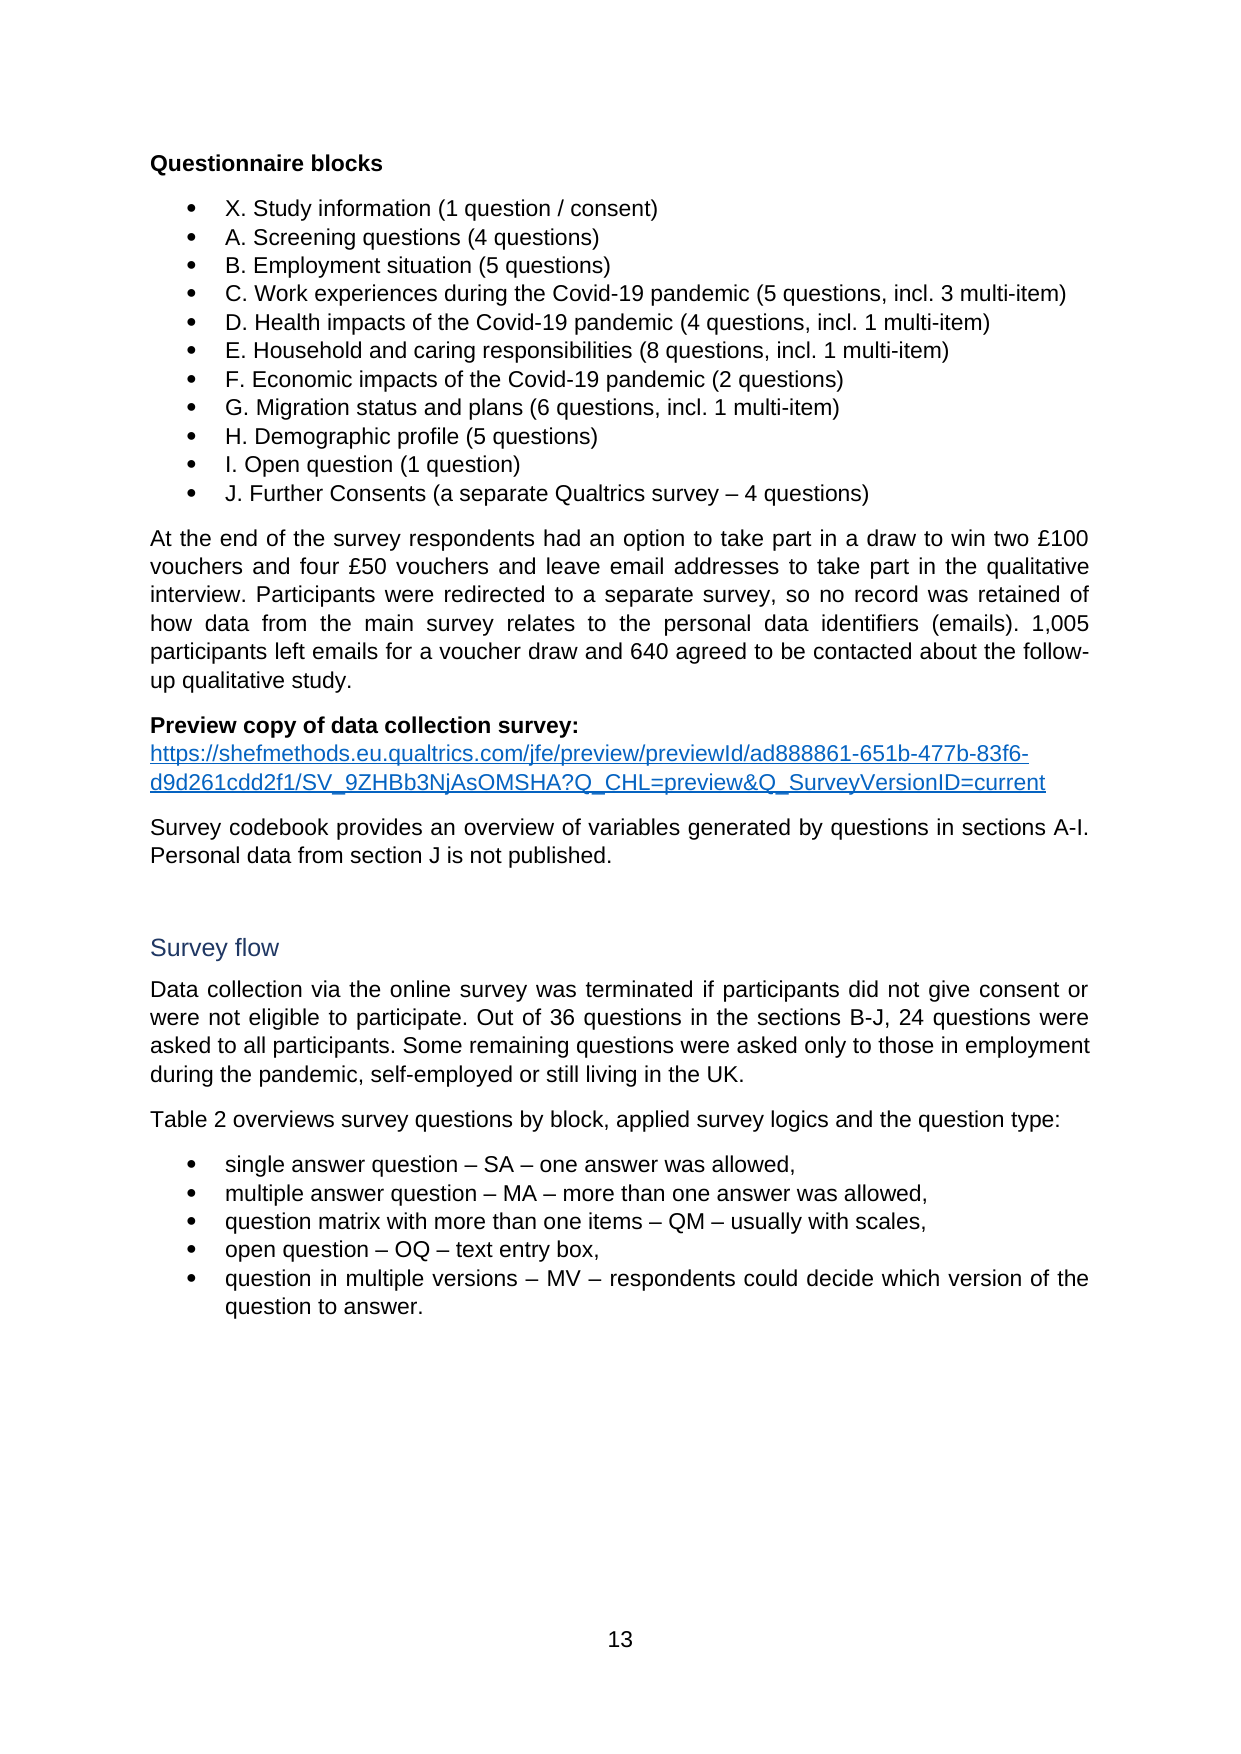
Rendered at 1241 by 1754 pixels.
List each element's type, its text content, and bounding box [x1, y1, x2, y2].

list question in multiple versions – MV – respondents could decide which version of the question to answer. [187, 1265, 1090, 1320]
list C. Work experiences during the Covid-19 pandemic (5 questions, incl. 3 multi-item) [187, 280, 1090, 307]
list J. Further Consents (a separate Qualtrics survey – 4 questions) [187, 479, 1090, 506]
list question matrix with more than one items – QM – usually with scales, [187, 1208, 1090, 1234]
list A. Screening questions (4 questions) [187, 223, 1090, 250]
list multiple answer question – MA – more than one answer was allowed, [187, 1179, 1090, 1206]
subtitle Survey flow [150, 932, 1090, 961]
list single answer question – SA – one answer was allowed, [187, 1151, 1090, 1177]
list G. Migration status and plans (6 questions, incl. 1 multi-item) [187, 394, 1090, 421]
text At the end of the survey respondents had an option to take part in a draw to win two £100 vouchers and four £50 vouchers and leave email addresses to take part in the qualitative interview. Participants were redirected to a separate survey, so no record was retained of how data from the main survey relates to the personal data identifiers (emails). 1,005 participants left emails for a voucher draw and 640 agreed to be contacted about the follow-up qualitative study. [150, 524, 1090, 693]
text Questionnaire blocks [150, 150, 1090, 176]
text Preview copy of data collection survey: https://shefmethods.eu.qualtrics.com/jfe/preview/previewId/ad888861-651b-477b-83f6-d9d261cdd2f1/SV_9ZHBb3NjAsOMSHA?Q_CHL=preview&Q_SurveyVersionID=current [150, 712, 1090, 795]
text Survey codebook provides an overview of variables generated by questions in sections A-I. Personal data from section J is not published. [150, 814, 1090, 869]
list F. Economic impacts of the Covid-19 pandemic (2 questions) [187, 366, 1090, 392]
text Table 2 overviews survey questions by block, applied survey logics and the question type: [150, 1106, 1090, 1132]
list open question – OQ – text entry box, [187, 1236, 1090, 1263]
list E. Household and caring responsibilities (8 questions, incl. 1 multi-item) [187, 337, 1090, 364]
list X. Study information (1 question / consent) [187, 195, 1090, 221]
list H. Demographic profile (5 questions) [187, 423, 1090, 449]
list I. Open question (1 question) [187, 451, 1090, 477]
text Data collection via the online survey was terminated if participants did not give consent or were not eligible to participate. Out of 36 questions in the sections B-J, 24 questions were asked to all participants. Some remaining questions were asked only to those in employment during the pandemic, self-employed or still living in the UK. [150, 976, 1090, 1087]
list D. Health impacts of the Covid-19 pandemic (4 questions, incl. 1 multi-item) [187, 309, 1090, 335]
list B. Employment situation (5 questions) [187, 252, 1090, 278]
